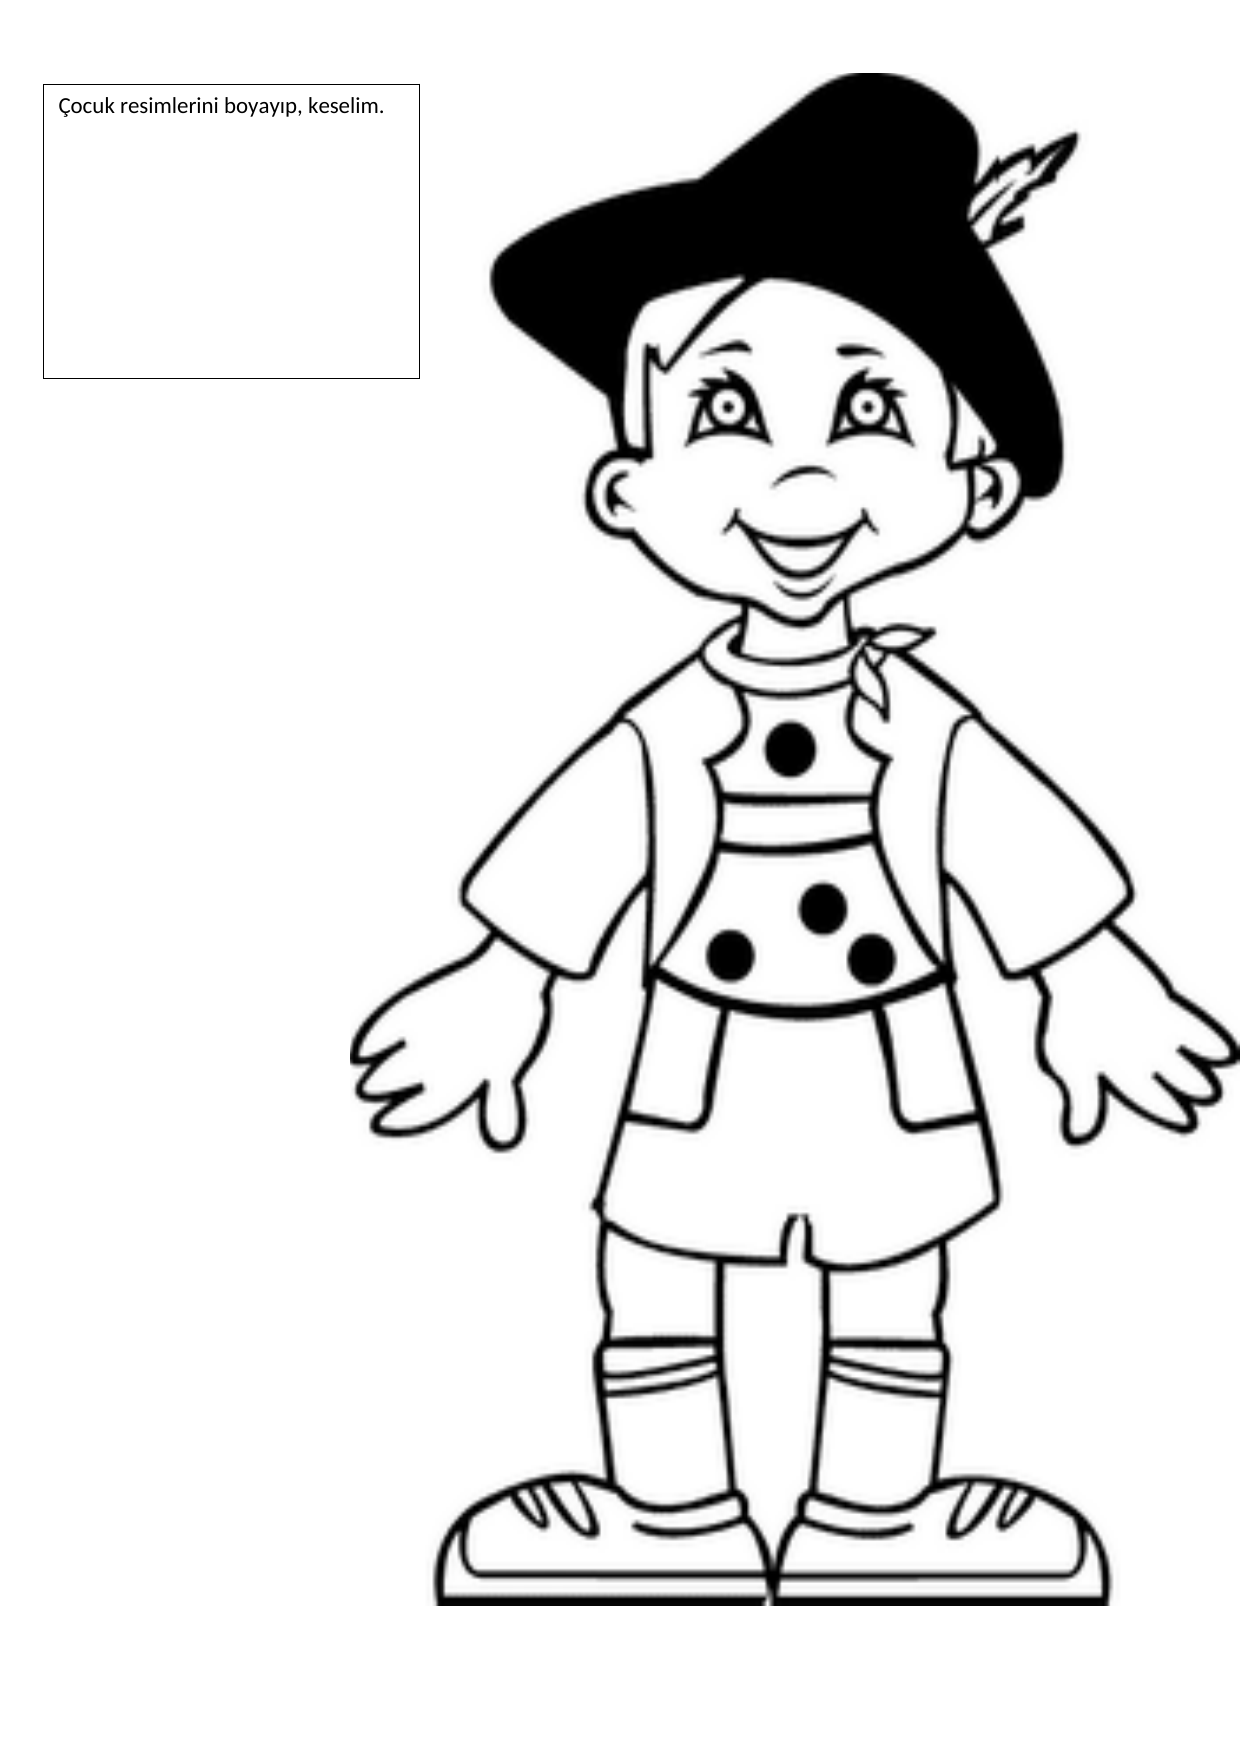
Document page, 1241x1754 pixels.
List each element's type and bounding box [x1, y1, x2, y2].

picture [350, 73, 1240, 1606]
